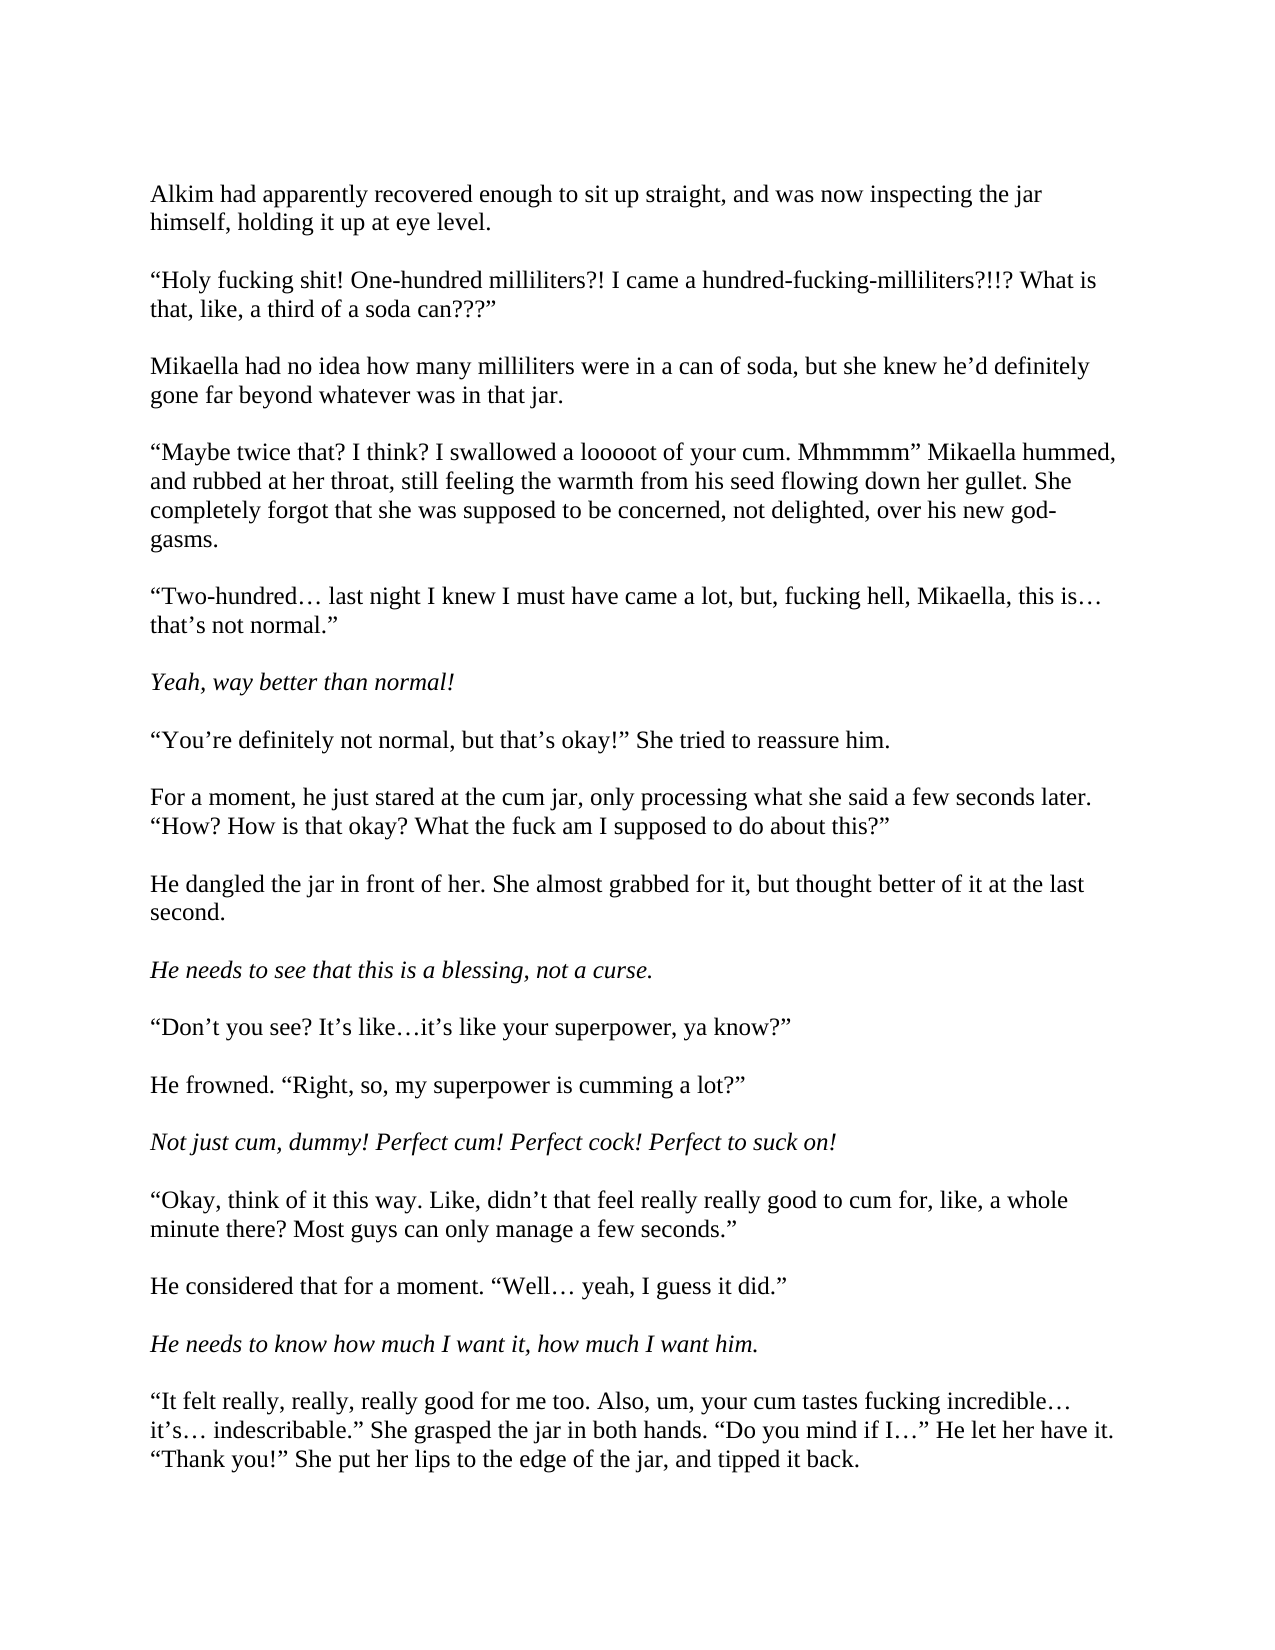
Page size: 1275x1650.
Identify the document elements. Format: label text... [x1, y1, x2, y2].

text “Holy fucking shit! One-hundred milliliters?! I came a hundred-fucking-milliliters?!!? What is that, like, a third of a soda can???” [150, 265, 1125, 322]
text “Maybe twice that? I think? I swallowed a looooot of your cum. Mhmmmm” Mikaella hummed, and rubbed at her throat, still feeling the warmth from his seed flowing down her gullet. She completely forgot that she was supposed to be concerned, not delighted, over his new god-gasms. [150, 437, 1125, 552]
text He dangled the jar in front of her. She almost grabbed for it, but thought better of it at the last second. [150, 869, 1125, 926]
text “Okay, think of it this way. Like, didn’t that feel really really good to cum for, like, a whole minute there? Most guys can only manage a few seconds.” [150, 1185, 1125, 1242]
text “It felt really, really, really good for me too. Also, um, your cum tastes fucking incredible… it’s… indescribable.” She grasped the jar in both hands. “Do you mind if I…” He let her have it. “Thank you!” She put her lips to the edge of the jar, and tipped it back. [150, 1386, 1125, 1472]
text He considered that for a moment. “Well… yeah, I guess it did.” [150, 1271, 1125, 1300]
text Alkim had apparently recovered enough to sit up straight, and was now inspecting the jar himself, holding it up at eye level. [150, 179, 1125, 236]
text “You’re definitely not normal, but that’s okay!” She tried to reassure him. [150, 725, 1125, 754]
text “Don’t you see? It’s like…it’s like your superpower, ya know?” [150, 1012, 1125, 1041]
text He needs to know how much I want it, how much I want him. [150, 1329, 1125, 1357]
text For a moment, he just stared at the cum jar, only processing what she said a few seconds later. “How? How is that okay? What the fuck am I supposed to do about this?” [150, 782, 1125, 840]
text “Two-hundred… last night I knew I must have came a lot, but, fucking hell, Mikaella, this is… that’s not normal.” [150, 581, 1125, 639]
text He frowned. “Right, so, my superpower is cumming a lot?” [150, 1070, 1125, 1099]
text Not just cum, dummy! Perfect cum! Perfect cock! Perfect to suck on! [150, 1127, 1125, 1156]
text Mikaella had no idea how many milliliters were in a can of soda, but she knew he’d definitely gone far beyond whatever was in that jar. [150, 351, 1125, 409]
text He needs to see that this is a blessing, not a curse. [150, 955, 1125, 984]
text Yeah, way better than normal! [150, 667, 1125, 696]
